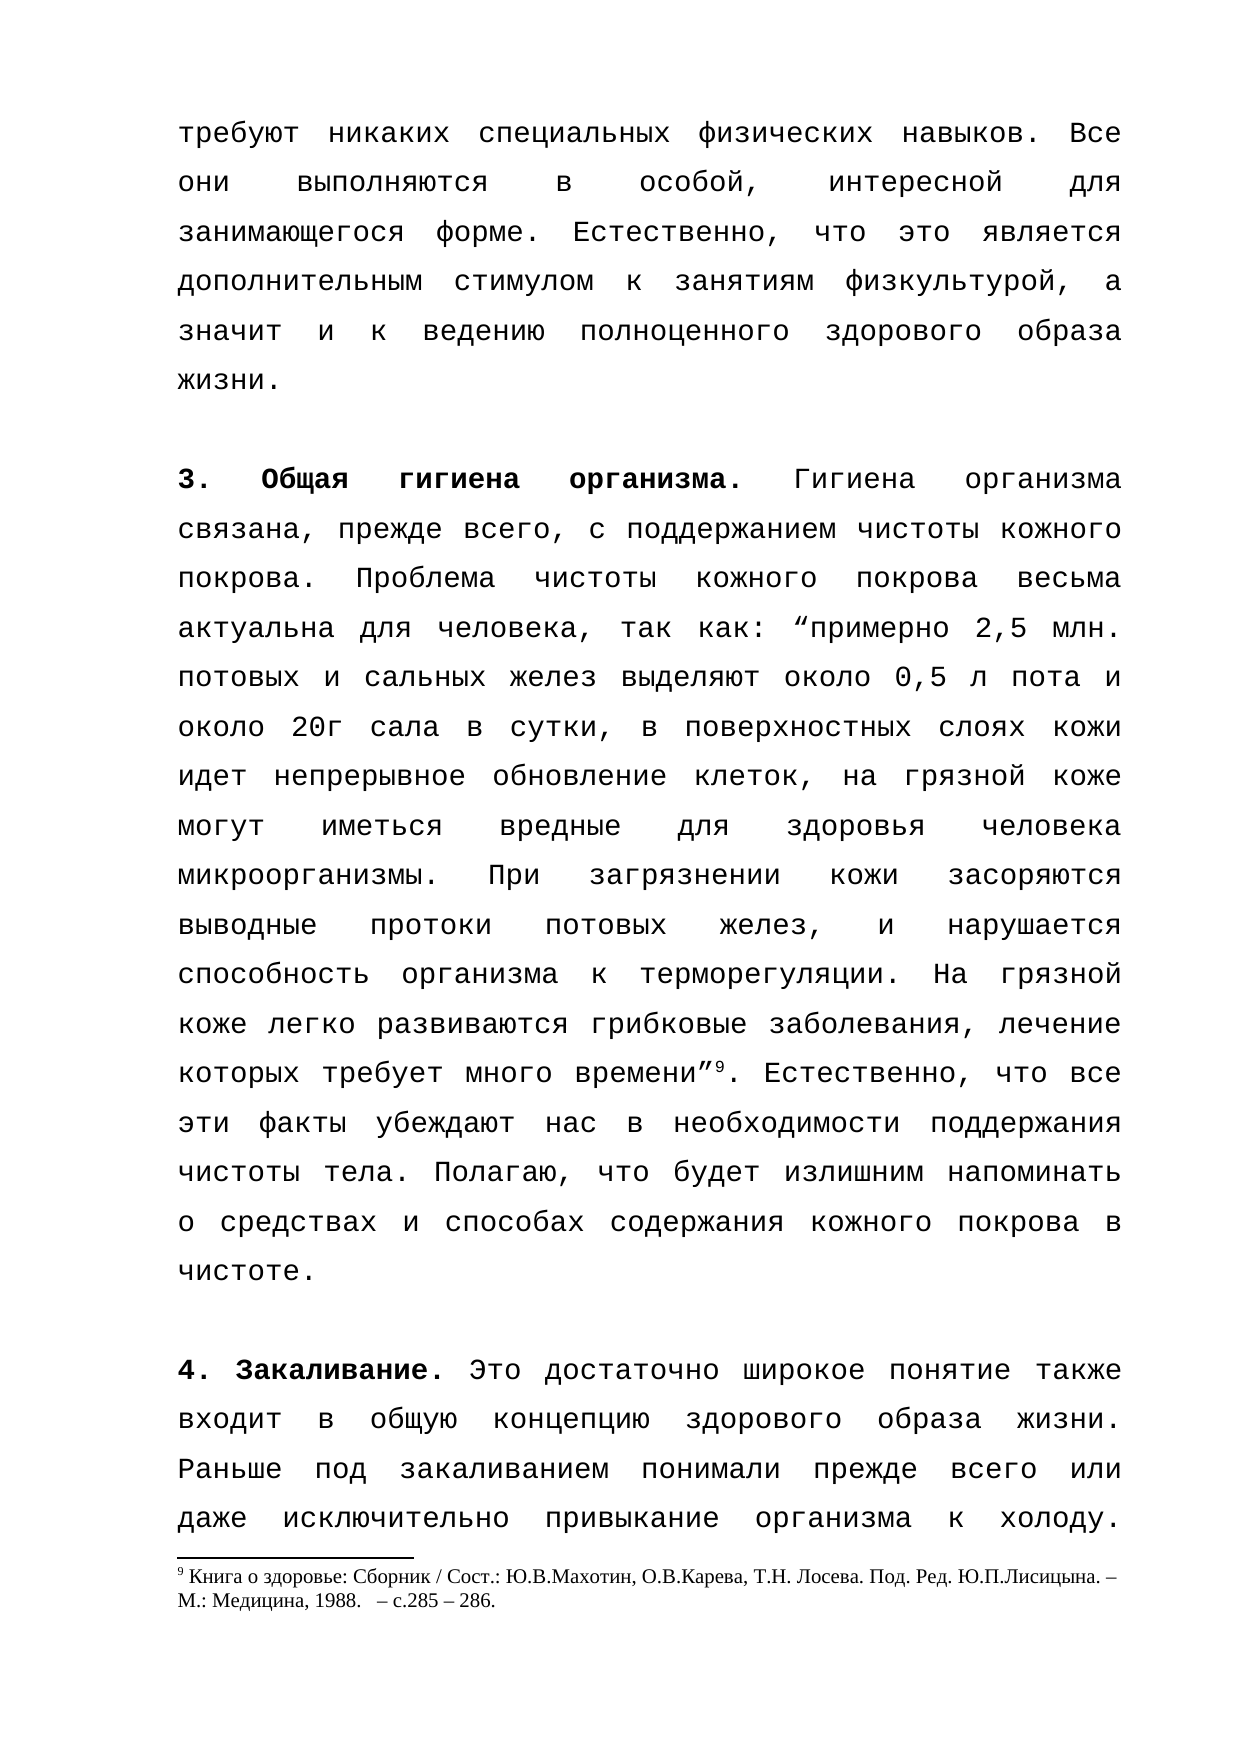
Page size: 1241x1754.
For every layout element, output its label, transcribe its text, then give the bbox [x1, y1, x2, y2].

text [177, 1355, 1122, 1537]
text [177, 118, 1122, 398]
text 3. Общая гигиена организма. Гигиена организма связана, прежде всего, с поддержанием чистоты кожного покрова. Проблема чистоты кожного покрова весьма актуальна для человека, так как: “примерно 2,5 млн. потовых и сальных желез выделяют около 0,5 л пота и около 20г сала в сутки, в поверхностных слоях кожи идет непрерывное обновление клеток, на грязной коже могут иметься вредные для здоровья человека микроорганизмы. При загрязнении кожи засоряются выводные протоки потовых желез, и нарушается способность организма к терморегуляции. На грязной коже легко развиваются грибковые заболевания, лечение которых требует много времени”. Естественно, что все эти факты убеждают нас в необходимости поддержания чистоты тела. Полагаю, что будет излишним напоминать о средствах и способах содержания кожного покрова в чистоте. [177, 464, 1122, 1289]
